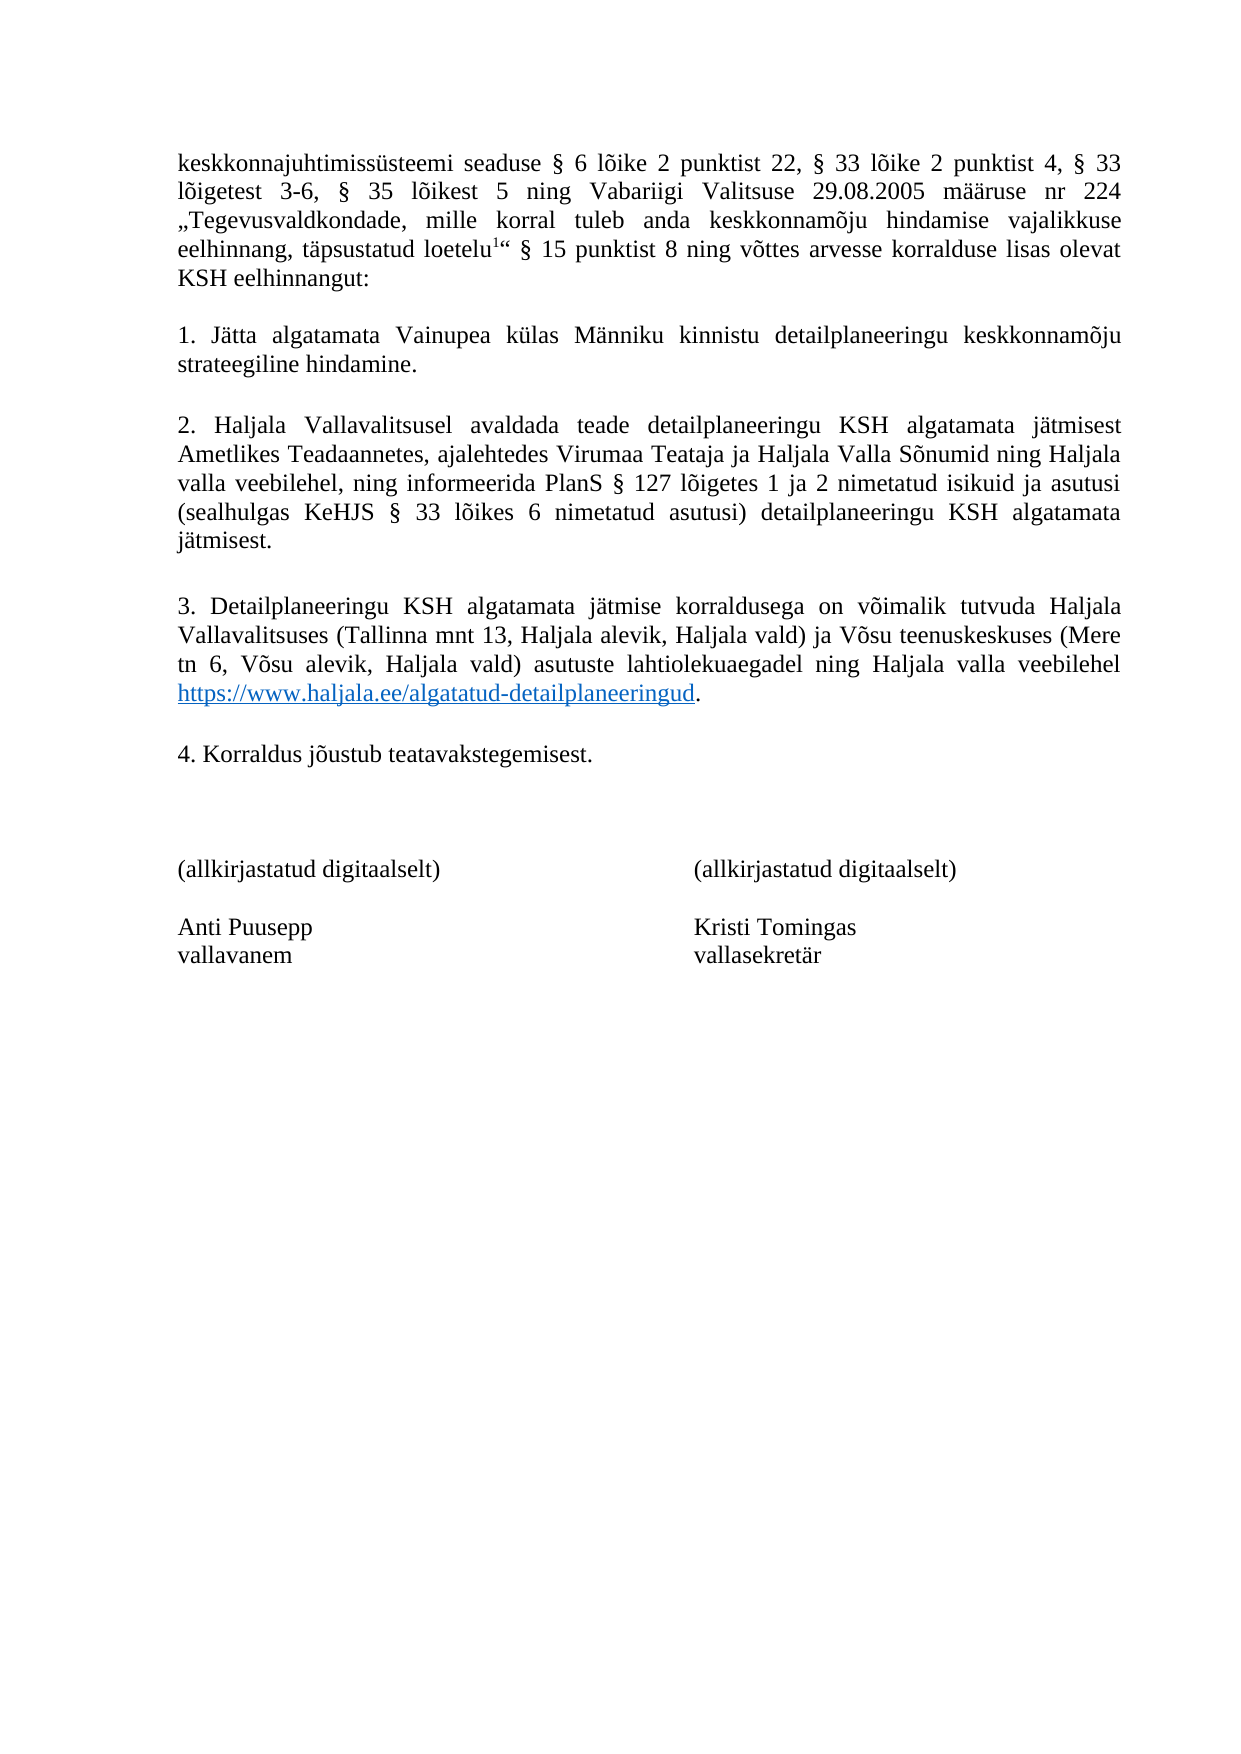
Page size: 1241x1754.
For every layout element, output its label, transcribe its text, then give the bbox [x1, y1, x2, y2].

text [177, 148, 1122, 291]
text 3. Detailplaneeringu KSH algatamata jätmise korraldusega on võimalik tutvuda Haljala Vallavalitsuses (Tallinna mnt 13, Haljala alevik, Haljala vald) ja Võsu teenuskeskuses (Mere tn 6, Võsu alevik, Haljala vald) asutuste lahtiolekuaegadel ning Haljala valla veebilehel https://www.haljala.ee/algatatud-detailplaneeringud. [177, 591, 1122, 706]
text 4. Korraldus jõustub teatavakstegemisest. [177, 739, 1122, 768]
text (allkirjastatud digitaalselt) (allkirjastatud digitaalselt) [177, 854, 1122, 883]
text 2. Haljala Vallavalitsusel avaldada teade detailplaneeringu KSH algatamata jätmisest Ametlikes Teadaannetes, ajalehtedes Virumaa Teataja ja Haljala Valla Sõnumid ning Haljala valla veebilehel, ning informeerida PlanS § 127 lõigetes 1 ja 2 nimetatud isikuid ja asutusi (sealhulgas KeHJS § 33 lõikes 6 nimetatud asutusi) detailplaneeringu KSH algatamata jätmisest. [177, 411, 1122, 554]
text 1. Jätta algatamata Vainupea külas Männiku kinnistu detailplaneeringu keskkonnamõju strateegiline hindamine. [177, 320, 1122, 378]
text vallavanem vallasekretär [177, 941, 1122, 969]
text Anti Puusepp Kristi Tomingas [177, 912, 1122, 941]
